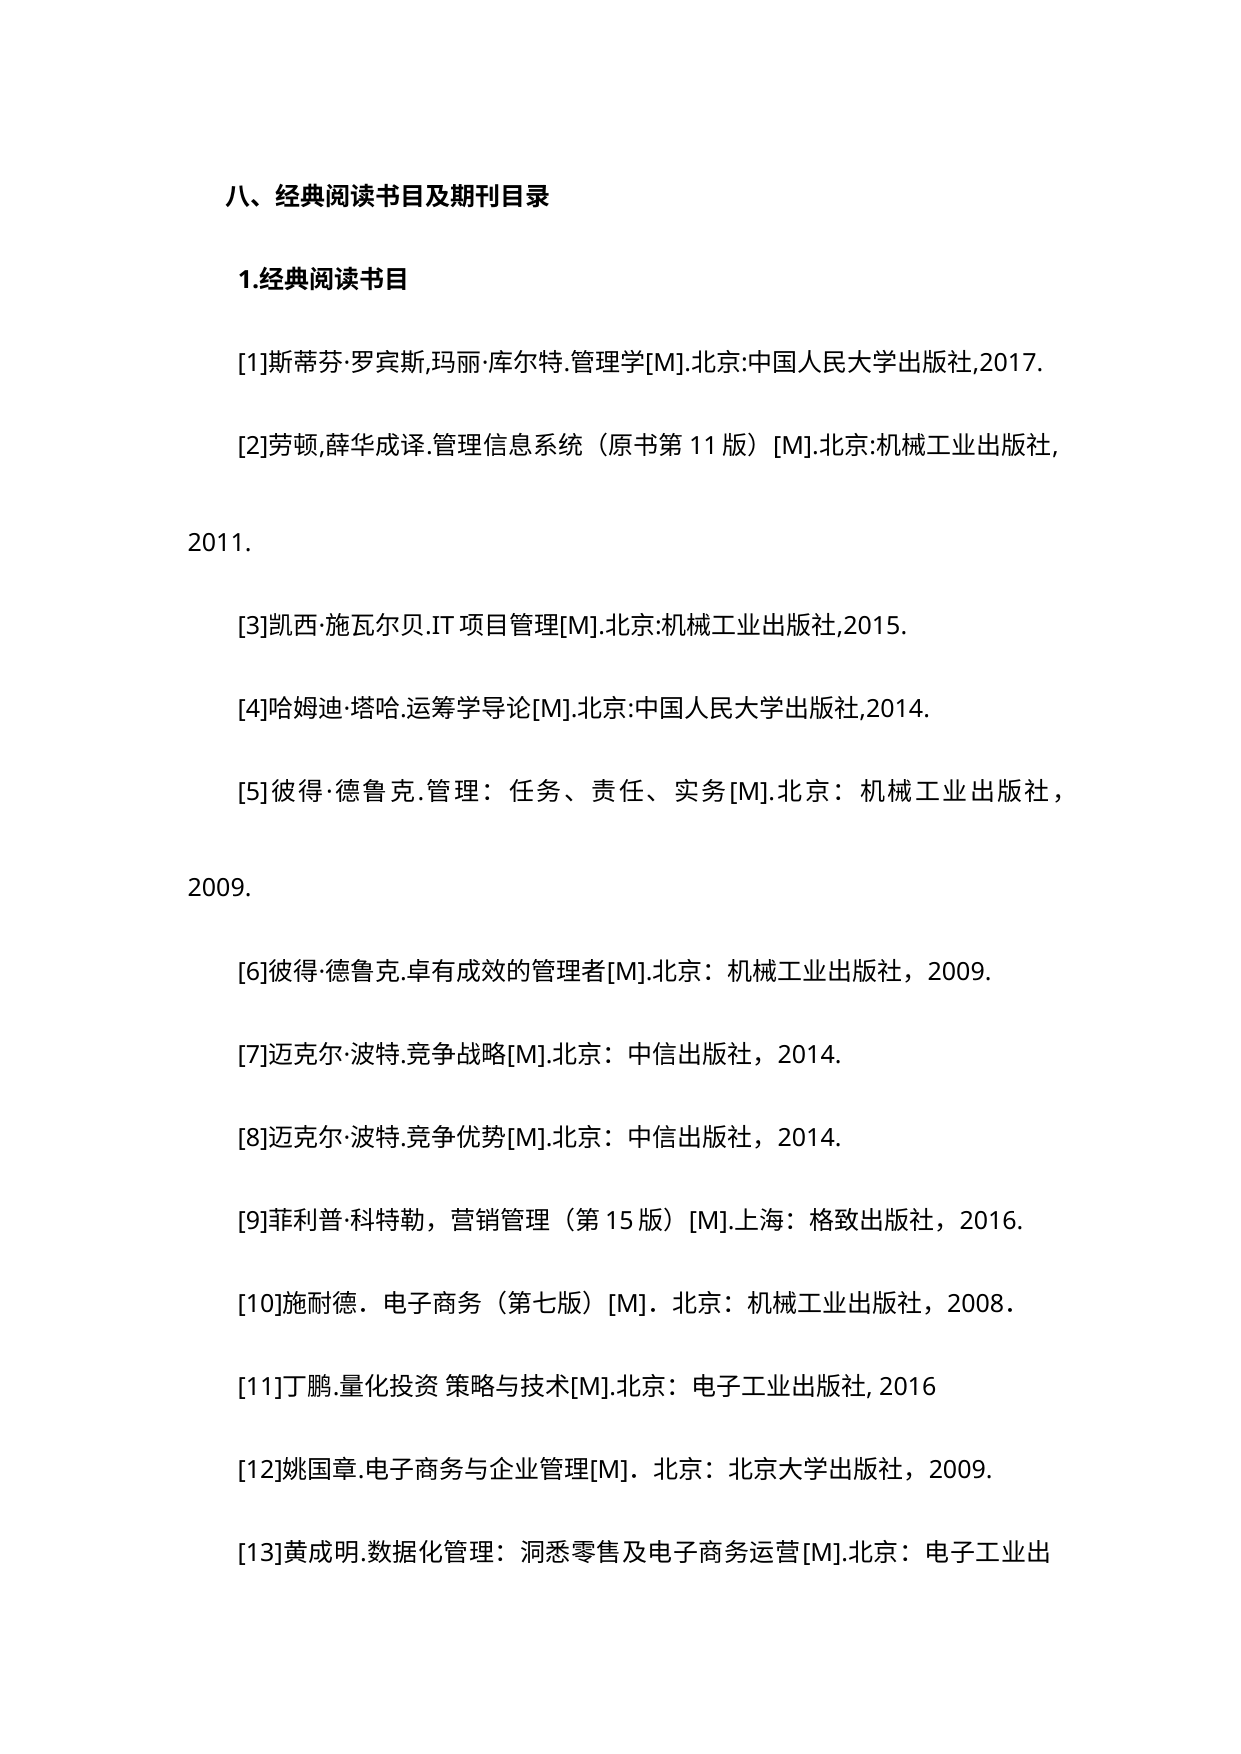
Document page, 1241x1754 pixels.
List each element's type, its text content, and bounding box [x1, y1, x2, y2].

text 1.经典阅读书目 [187, 245, 1053, 310]
text [10]施耐德．电子商务（第七版）[M]．北京：机械工业出版社，2008． [187, 1269, 1053, 1334]
text [8]迈克尔·波特.竞争优势[M].北京：中信出版社，2014. [187, 1103, 1053, 1168]
text [12]姚国章.电子商务与企业管理[M]．北京：北京大学出版社，2009. [187, 1435, 1053, 1500]
text [9]菲利普·科特勒，营销管理（第15版）[M].上海：格致出版社，2016. [187, 1186, 1053, 1251]
text [11]丁鹏.量化投资 策略与技术[M].北京：电子工业出版社, 2016 [187, 1352, 1053, 1417]
list 八、经典阅读书目及期刊目录 [187, 162, 1053, 227]
text [3]凯西·施瓦尔贝.IT项目管理[M].北京:机械工业出版社,2015. [187, 591, 1053, 656]
text [1]斯蒂芬·罗宾斯,玛丽·库尔特.管理学[M].北京:中国人民大学出版社,2017. [187, 328, 1053, 393]
text [7]迈克尔·波特.竞争战略[M].北京：中信出版社，2014. [187, 1020, 1053, 1085]
text [4]哈姆迪·塔哈.运筹学导论[M].北京:中国人民大学出版社,2014. [187, 674, 1053, 739]
text [6]彼得·德鲁克.卓有成效的管理者[M].北京：机械工业出版社，2009. [187, 937, 1053, 1002]
text [5]彼得·德鲁克.管理：任务、责任、实务[M].北京：机械工业出版社，2009. [187, 757, 1053, 919]
text [2]劳顿,薛华成译.管理信息系统（原书第11版）[M].北京:机械工业出版社,2011. [187, 411, 1053, 574]
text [187, 1518, 1053, 1583]
